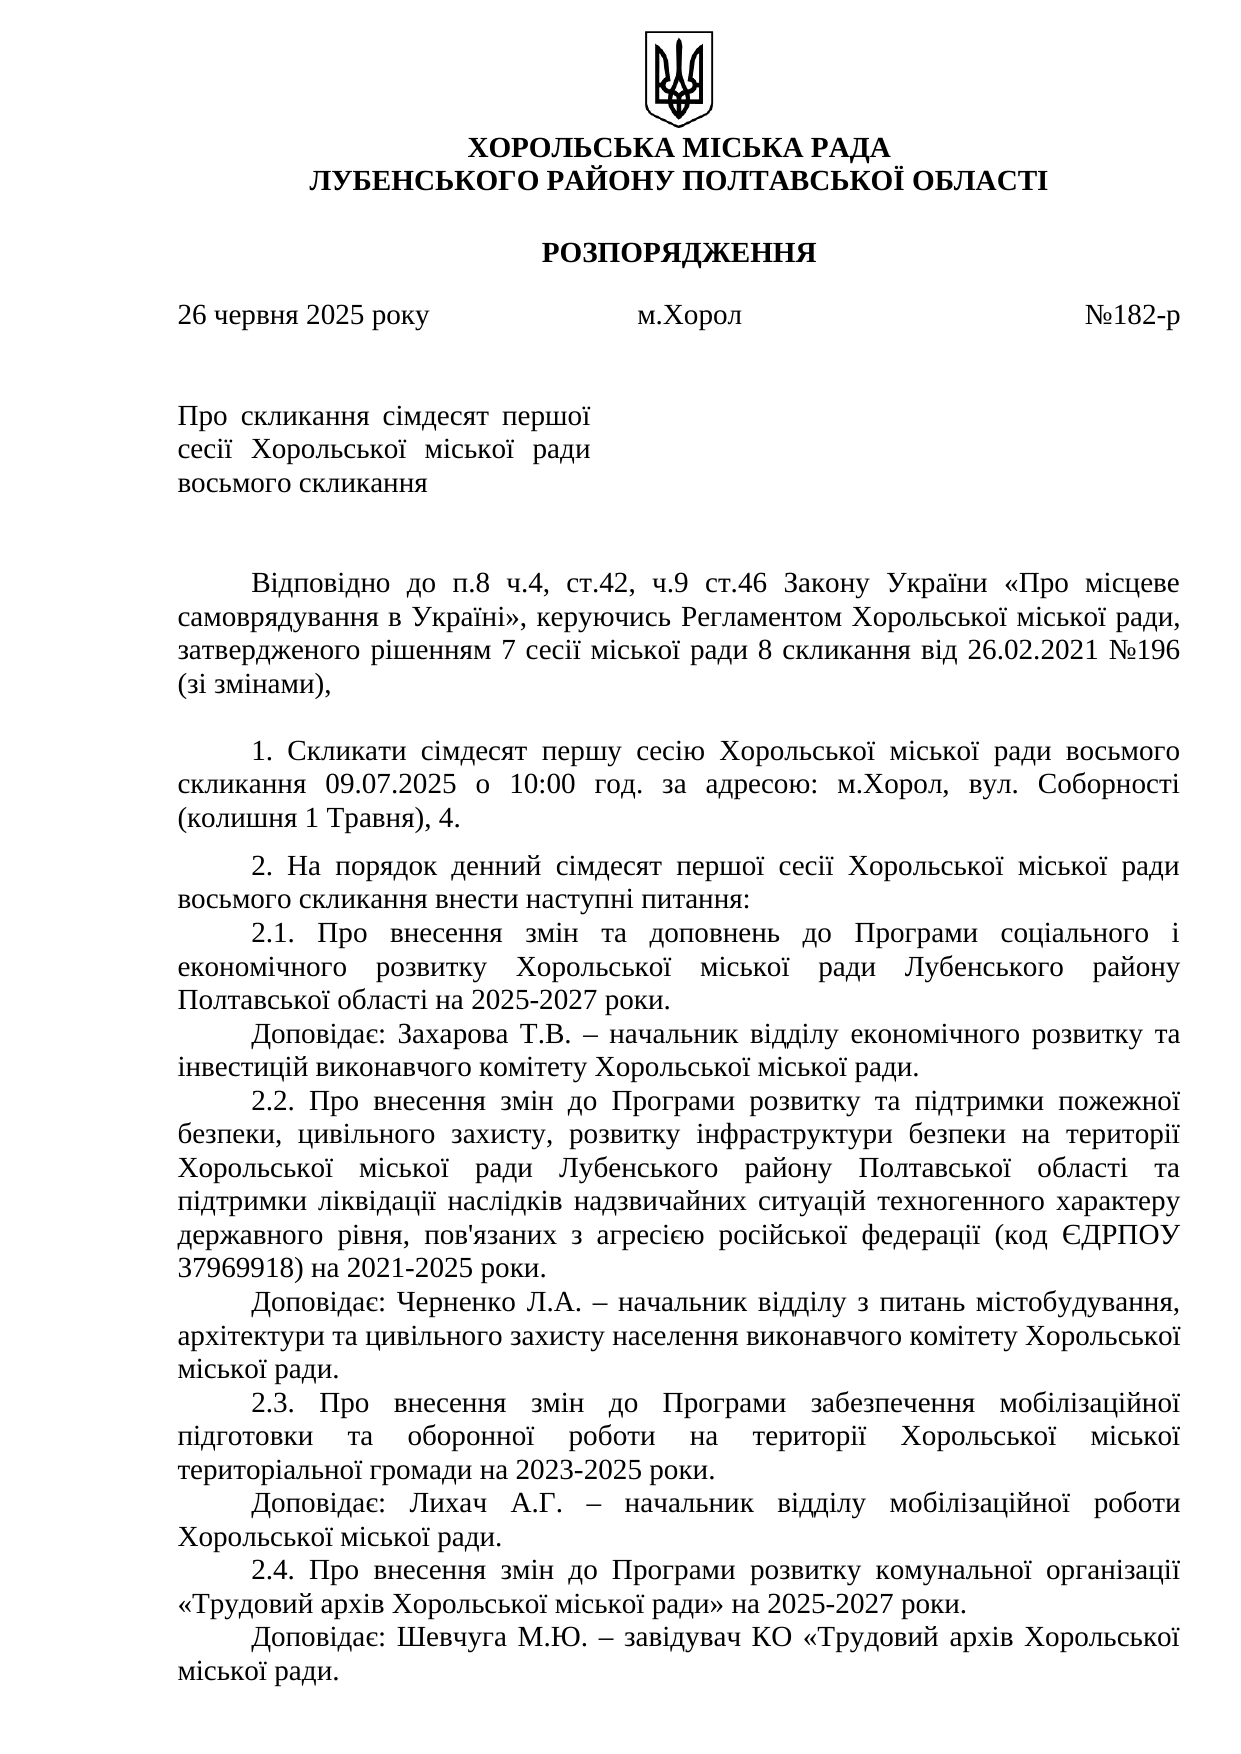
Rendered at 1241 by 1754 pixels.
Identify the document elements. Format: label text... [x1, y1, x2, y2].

text Доповідає: Шевчуга М.Ю. – завідувач КО «Трудовий архів Хорольської міської ради. [177, 1619, 1181, 1687]
text Доповідає: Черненко Л.А. – начальник відділу з питань містобудування, архітектури та цивільного захисту населення виконавчого комітету Хорольської міської ради. [177, 1284, 1181, 1385]
text 2.3. Про внесення змін до Програми забезпечення мобілізаційної підготовки та оборонної роботи на території Хорольської міської територіальної громади на 2023-2025 роки. [177, 1385, 1181, 1485]
text 2. На порядок денний сімдесят першої сесії Хорольської міської ради восьмого скликання внести наступні питання: [177, 848, 1181, 915]
text Відповідно до п.8 ч.4, ст.42, ч.9 ст.46 Закону України «Про місцеве самоврядування в Україні», керуючись Регламентом Хорольської міської ради, затвердженого рішенням 7 сесії міської ради 8 скликання від 26.02.2021 №196 (зі змінами), [177, 565, 1181, 699]
picture [643, 29, 715, 130]
text 2.1. Про внесення змін та доповнень до Програми соціального і економічного розвитку Хорольської міської ради Лубенського району Полтавської області на 2025-2027 роки. [177, 915, 1181, 1016]
text 1. Скликати сімдесят першу сесію Хорольської міської ради восьмого скликання 09.07.2025 о 10:00 год. за адресою: м.Хорол, вул. Соборності (колишня 1 Травня), 4. [177, 733, 1181, 834]
text Доповідає: Захарова Т.В. – начальник відділу економічного розвитку та інвестицій виконавчого комітету Хорольської міської ради. [177, 1016, 1181, 1083]
text ХОРОЛЬСЬКА МІСЬКА РАДА [177, 130, 1181, 163]
text 2.4. Про внесення змін до Програми розвитку комунальної організації «Трудовий архів Хорольської міської ради» на 2025-2027 роки. [177, 1552, 1181, 1619]
text ЛУБЕНСЬКОГО РАЙОНУ ПОЛТАВСЬКОЇ ОБЛАСТІ [177, 163, 1181, 197]
text Про скликання сімдесят першої сесії Хорольської міської ради восьмого скликання [177, 398, 591, 498]
text 26 червня 2025 року м.Хорол №182-р [177, 297, 1181, 331]
text РОЗПОРЯДЖЕННЯ [177, 235, 1181, 269]
text Доповідає: Лихач А.Г. – начальник відділу мобілізаційної роботи Хорольської міської ради. [177, 1485, 1181, 1552]
text 2.2. Про внесення змін до Програми розвитку та підтримки пожежної безпеки, цивільного захисту, розвитку інфраструктури безпеки на території Хорольської міської ради Лубенського району Полтавської області та підтримки ліквідації наслідків надзвичайних ситуацій техногенного характеру державного рівня, пов'язаних з агресією російської федерації (код ЄДРПОУ 37969918) на 2021-2025 роки. [177, 1083, 1181, 1284]
